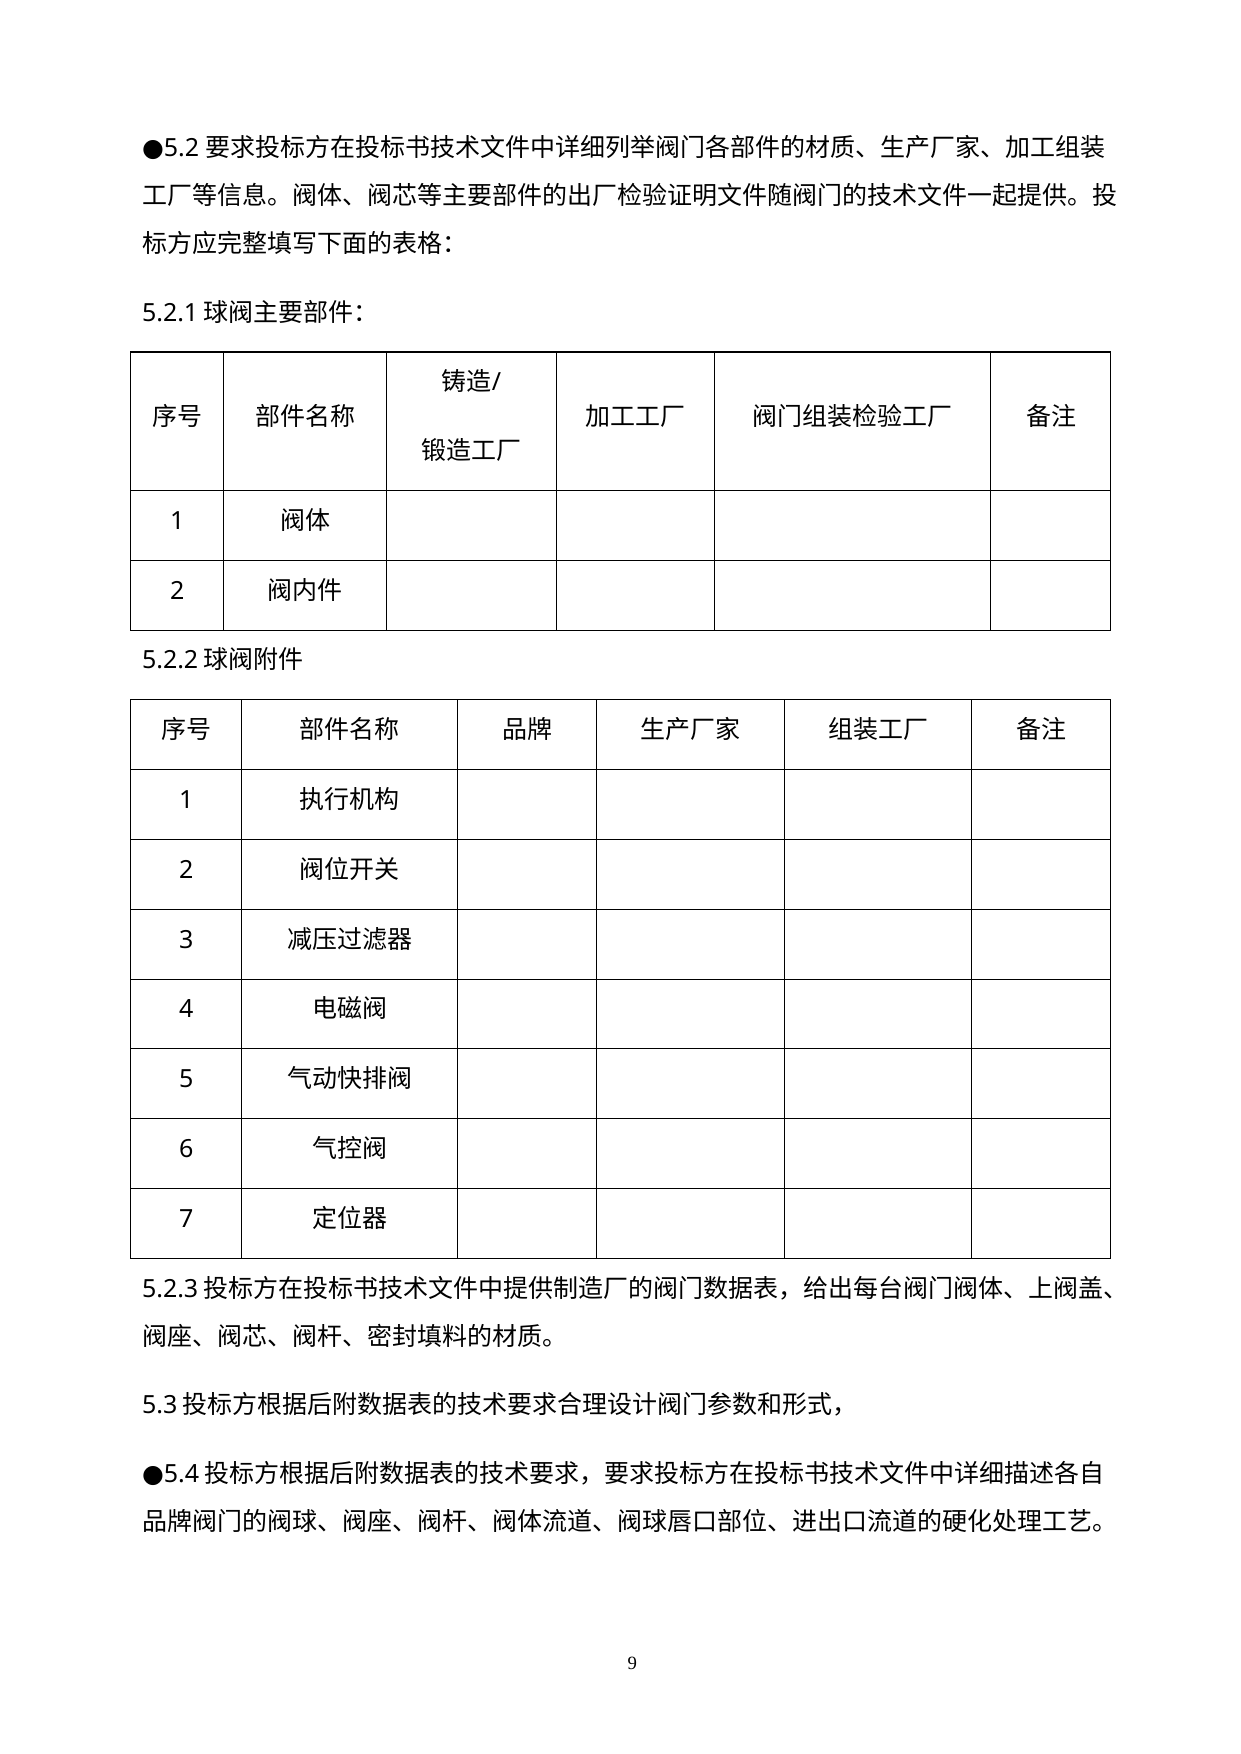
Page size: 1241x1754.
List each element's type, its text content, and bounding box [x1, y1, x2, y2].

table_cell [458, 770, 596, 839]
table_cell 气控阀 [242, 1119, 457, 1188]
table_cell 2 [131, 840, 241, 909]
table_cell [458, 1119, 596, 1188]
text ●5.4投标方根据后附数据表的技术要求，要求投标方在投标书技术文件中详细描述各自品牌阀门的阀球、阀座、阀杆、阀体流道、阀球唇口部位、进出口流道的硬化处理工艺。 [142, 1444, 1122, 1540]
table_cell [972, 840, 1110, 909]
table_header 部件名称 [242, 700, 457, 769]
table_cell 阀体 [224, 491, 386, 560]
table_cell [715, 561, 990, 629]
table_cell [458, 980, 596, 1048]
table_cell [557, 491, 714, 560]
table_cell [991, 561, 1110, 629]
table_cell [972, 1189, 1110, 1258]
table_cell [785, 980, 971, 1048]
table_header 加工工厂 [557, 353, 714, 490]
table_cell [387, 491, 556, 560]
text 球阀附件 [142, 631, 1122, 678]
table_cell 气动快排阀 [242, 1049, 457, 1118]
table_cell [785, 910, 971, 978]
table_header 备注 [991, 353, 1110, 490]
table_cell [785, 770, 971, 839]
table_cell 3 [131, 910, 241, 978]
table_cell [972, 980, 1110, 1048]
table_cell [597, 980, 784, 1048]
table_cell [458, 910, 596, 978]
table_header 备注 [972, 700, 1110, 769]
table_cell [972, 910, 1110, 978]
table_cell 执行机构 [242, 770, 457, 839]
table_cell [458, 840, 596, 909]
table_header 铸造/ 锻造工厂 [387, 353, 556, 490]
table_cell 电磁阀 [242, 980, 457, 1048]
table_cell 5 [131, 1049, 241, 1118]
text 投标方在投标书技术文件中提供制造厂的阀门数据表，给出每台阀门阀体、上阀盖、阀座、阀芯、阀杆、密封填料的材质。 [142, 1259, 1122, 1354]
table_cell [597, 1119, 784, 1188]
table_cell 4 [131, 980, 241, 1048]
table_cell 减压过滤器 [242, 910, 457, 978]
table_cell [597, 770, 784, 839]
table_cell 1 [131, 770, 241, 839]
table_header 序号 [131, 700, 241, 769]
table_cell [557, 561, 714, 629]
text ●5.2 要求投标方在投标书技术文件中详细列举阀门各部件的材质、生产厂家、加工组装工厂等信息。阀体、阀芯等主要部件的出厂检验证明文件随阀门的技术文件一起提供。投标方应完整填写下面的表格： [142, 118, 1122, 262]
table_cell 1 [131, 491, 223, 560]
table_cell 阀位开关 [242, 840, 457, 909]
table_cell 7 [131, 1189, 241, 1258]
table_cell [972, 1119, 1110, 1188]
table_header 阀门组装检验工厂 [715, 353, 990, 490]
table_cell [597, 840, 784, 909]
table_cell [597, 910, 784, 978]
text 球阀主要部件： [142, 283, 1122, 331]
table_cell 2 [131, 561, 223, 629]
table_cell [785, 840, 971, 909]
table_cell [785, 1049, 971, 1118]
text 5.3投标方根据后附数据表的技术要求合理设计阀门参数和形式， [142, 1375, 1122, 1423]
table_cell [785, 1119, 971, 1188]
table_cell [597, 1049, 784, 1118]
table_cell [715, 491, 990, 560]
table_header 生产厂家 [597, 700, 784, 769]
table_header 组装工厂 [785, 700, 971, 769]
table_cell [597, 1189, 784, 1258]
table_cell [387, 561, 556, 629]
table_cell [972, 770, 1110, 839]
table_header 序号 [131, 353, 223, 490]
table_cell [991, 491, 1110, 560]
table_cell [458, 1189, 596, 1258]
table_cell 定位器 [242, 1189, 457, 1258]
table_header 品牌 [458, 700, 596, 769]
table_header 部件名称 [224, 353, 386, 490]
table_cell [972, 1049, 1110, 1118]
table_cell 阀内件 [224, 561, 386, 629]
table_cell [458, 1049, 596, 1118]
table_cell 6 [131, 1119, 241, 1188]
table_cell [785, 1189, 971, 1258]
